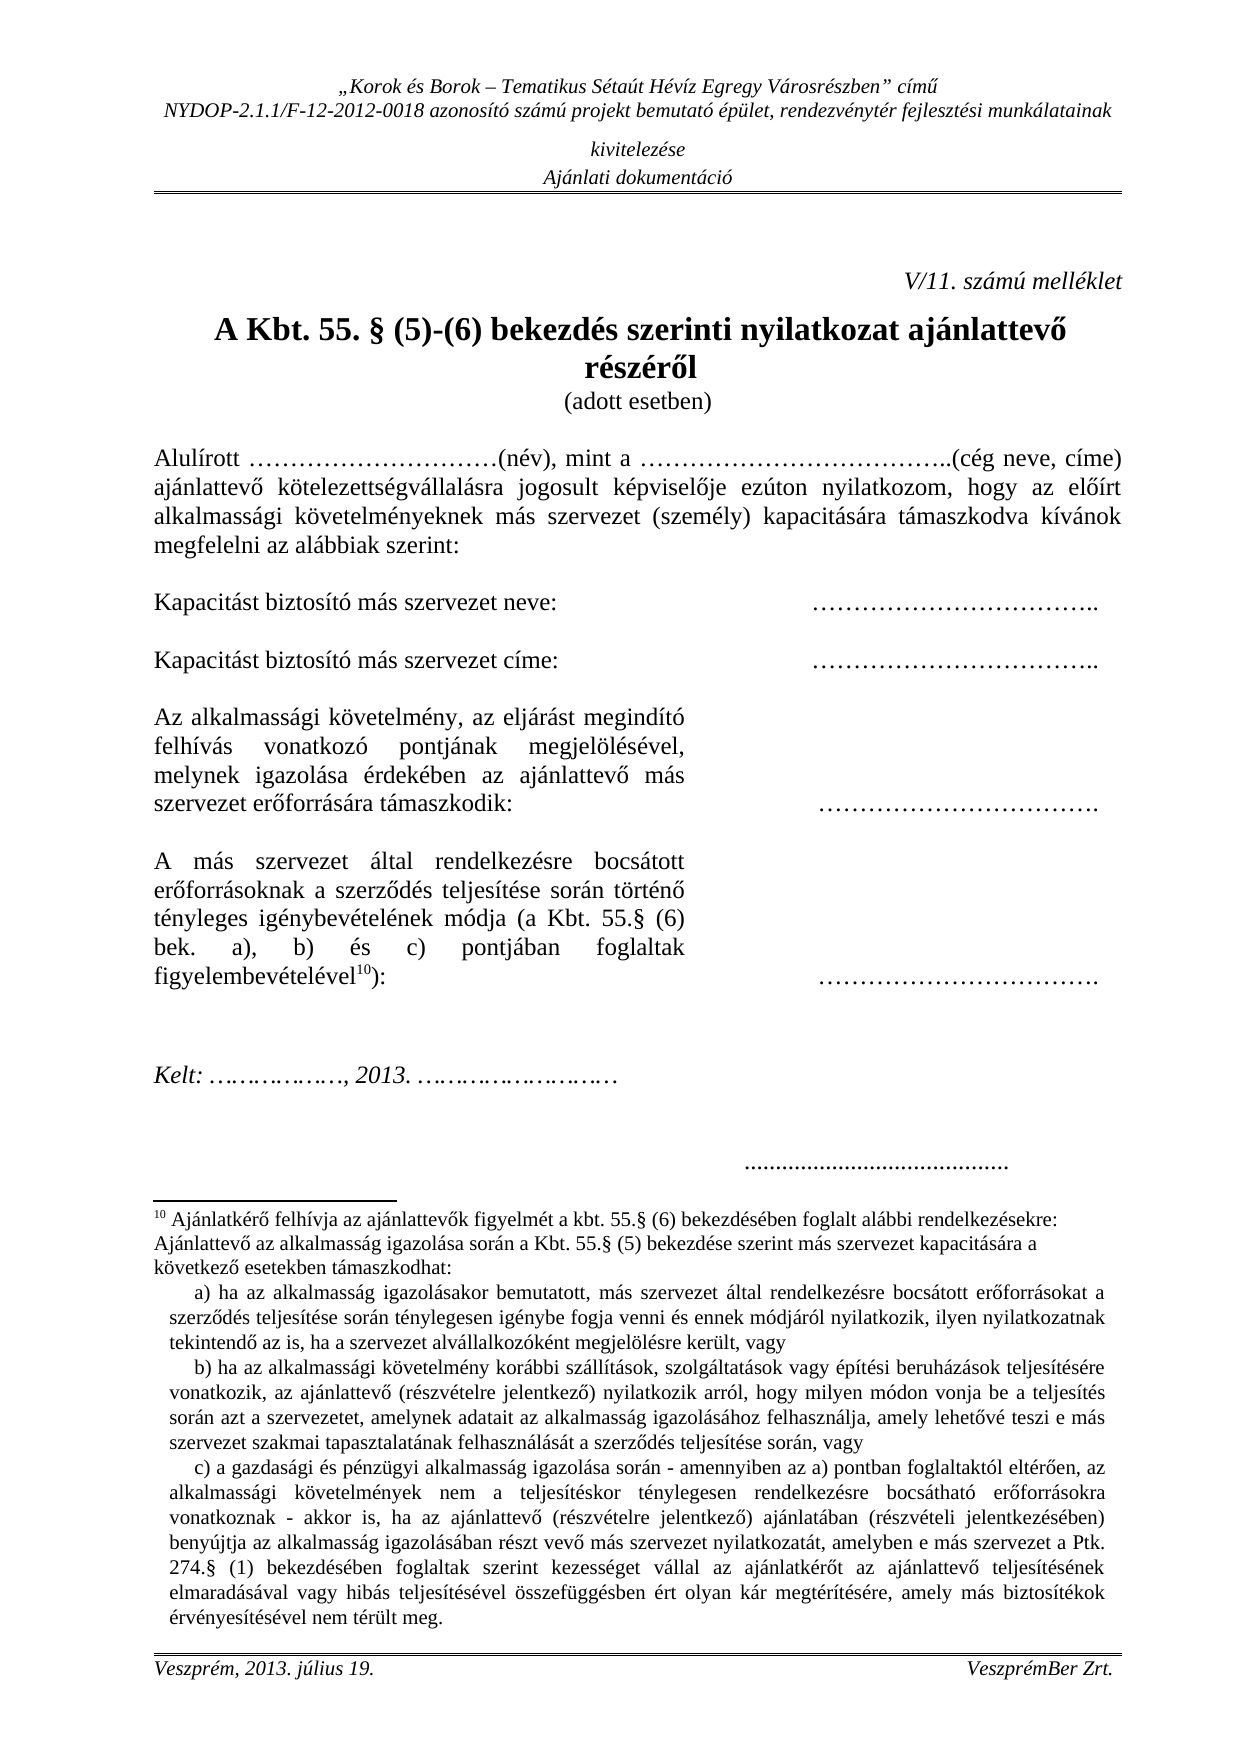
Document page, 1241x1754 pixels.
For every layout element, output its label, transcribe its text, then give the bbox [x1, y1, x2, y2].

text A más szervezet által rendelkezésre bocsátott erőforrásoknak a szerződés teljesítése során történő tényleges igénybevételének módja (a Kbt. 55.§ (6) bek. a), b) és c) pontjában foglaltak figyelembevételével): ……………………………. [153, 846, 685, 990]
text (adott esetben) [153, 386, 1122, 415]
text V/11. számú melléklet [153, 266, 1122, 295]
text Kapacitást biztosító más szervezet neve: …………………………….. [153, 587, 1122, 616]
text Az alkalmassági követelmény, az eljárást megindító felhívás vonatkozó pontjának megjelölésével, melynek igazolása érdekében az ajánlattevő más szervezet erőforrására támaszkodik: ……………………………. [153, 702, 685, 817]
text Kelt: ………………, 2013. ……………………… [153, 1060, 1048, 1088]
subtitle A Kbt. 55. § (5)-(6) bekezdés szerinti nyilatkozat ajánlattevő részéről [153, 309, 1127, 386]
text Kapacitást biztosító más szervezet címe: …………………………….. [153, 645, 1122, 673]
text Alulírott …………………………(név), mint a ………………………………..(cég neve, címe) ajánlattevő kötelezettségvállalásra jogosult képviselője ezúton nyilatkozom, hogy az előírt alkalmassági követelményeknek más szervezet (személy) kapacitására támaszkodva kívánok megfelelni az alábbiak szerint: [153, 443, 1122, 558]
